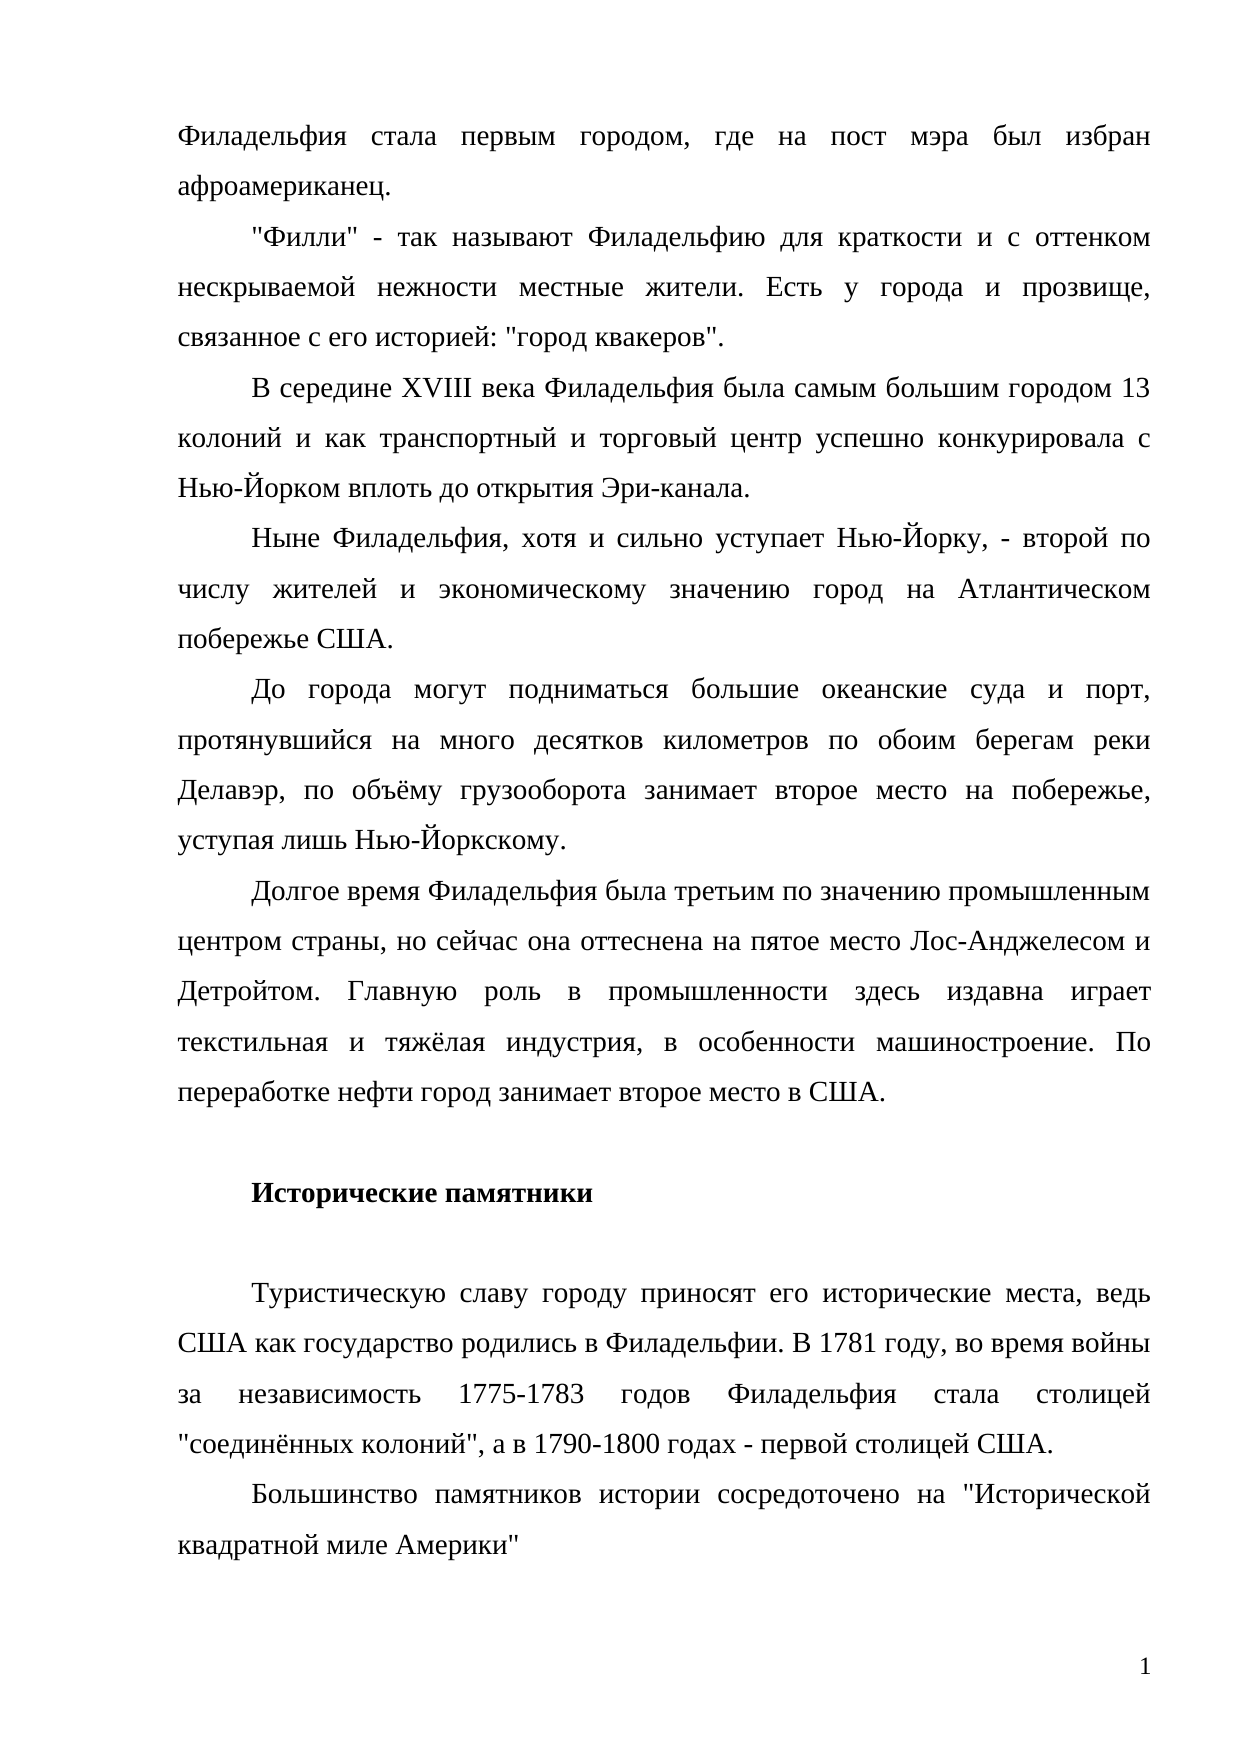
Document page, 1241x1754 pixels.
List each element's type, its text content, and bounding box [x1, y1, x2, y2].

text Долгое время Филадельфия была третьим по значению промышленным центром страны, но сейчас она оттеснена на пятое место Лос-Анджелесом и Детройтом. Главную роль в промышленности здесь издавна играет текстильная и тяжёлая индустрия, в особенности машиностроение. По переработке нефти город занимает второе место в США. [177, 873, 1152, 1108]
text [177, 118, 1152, 202]
text "Филли" - так называют Филадельфию для краткости и с оттенком нескрываемой нежности местные жители. Есть у города и прозвище, связанное с его историей: "город квакеров". [177, 219, 1152, 353]
text До города могут подниматься большие океанские суда и порт, протянувшийся на много десятков километров по обоим берегам реки Делавэр, по объёму грузооборота занимает второе место на побережье, уступая лишь Нью-Йоркскому. [177, 672, 1152, 856]
text Большинство памятников истории сосредоточено на "Исторической квадратной миле Америки" [177, 1477, 1152, 1560]
text Туристическую славу городу приносят его исторические места, ведь США как государство родились в Филадельфии. В 1781 году, во время войны за независимость 1775-1783 годов Филадельфия стала столицей "соединённых колоний", а в 1790-1800 годах - первой столицей США. [177, 1275, 1152, 1460]
text Ныне Филадельфия, хотя и сильно уступает Нью-Йорку, - второй по числу жителей и экономическому значению город на Атлантическом побережье США. [177, 521, 1152, 655]
text Исторические памятники [177, 1175, 1152, 1208]
text В середине ХVIII века Филадельфия была самым большим городом 13 колоний и как транспортный и торговый центр успешно конкурировала с Нью-Йорком вплоть до открытия Эри-канала. [177, 370, 1152, 504]
